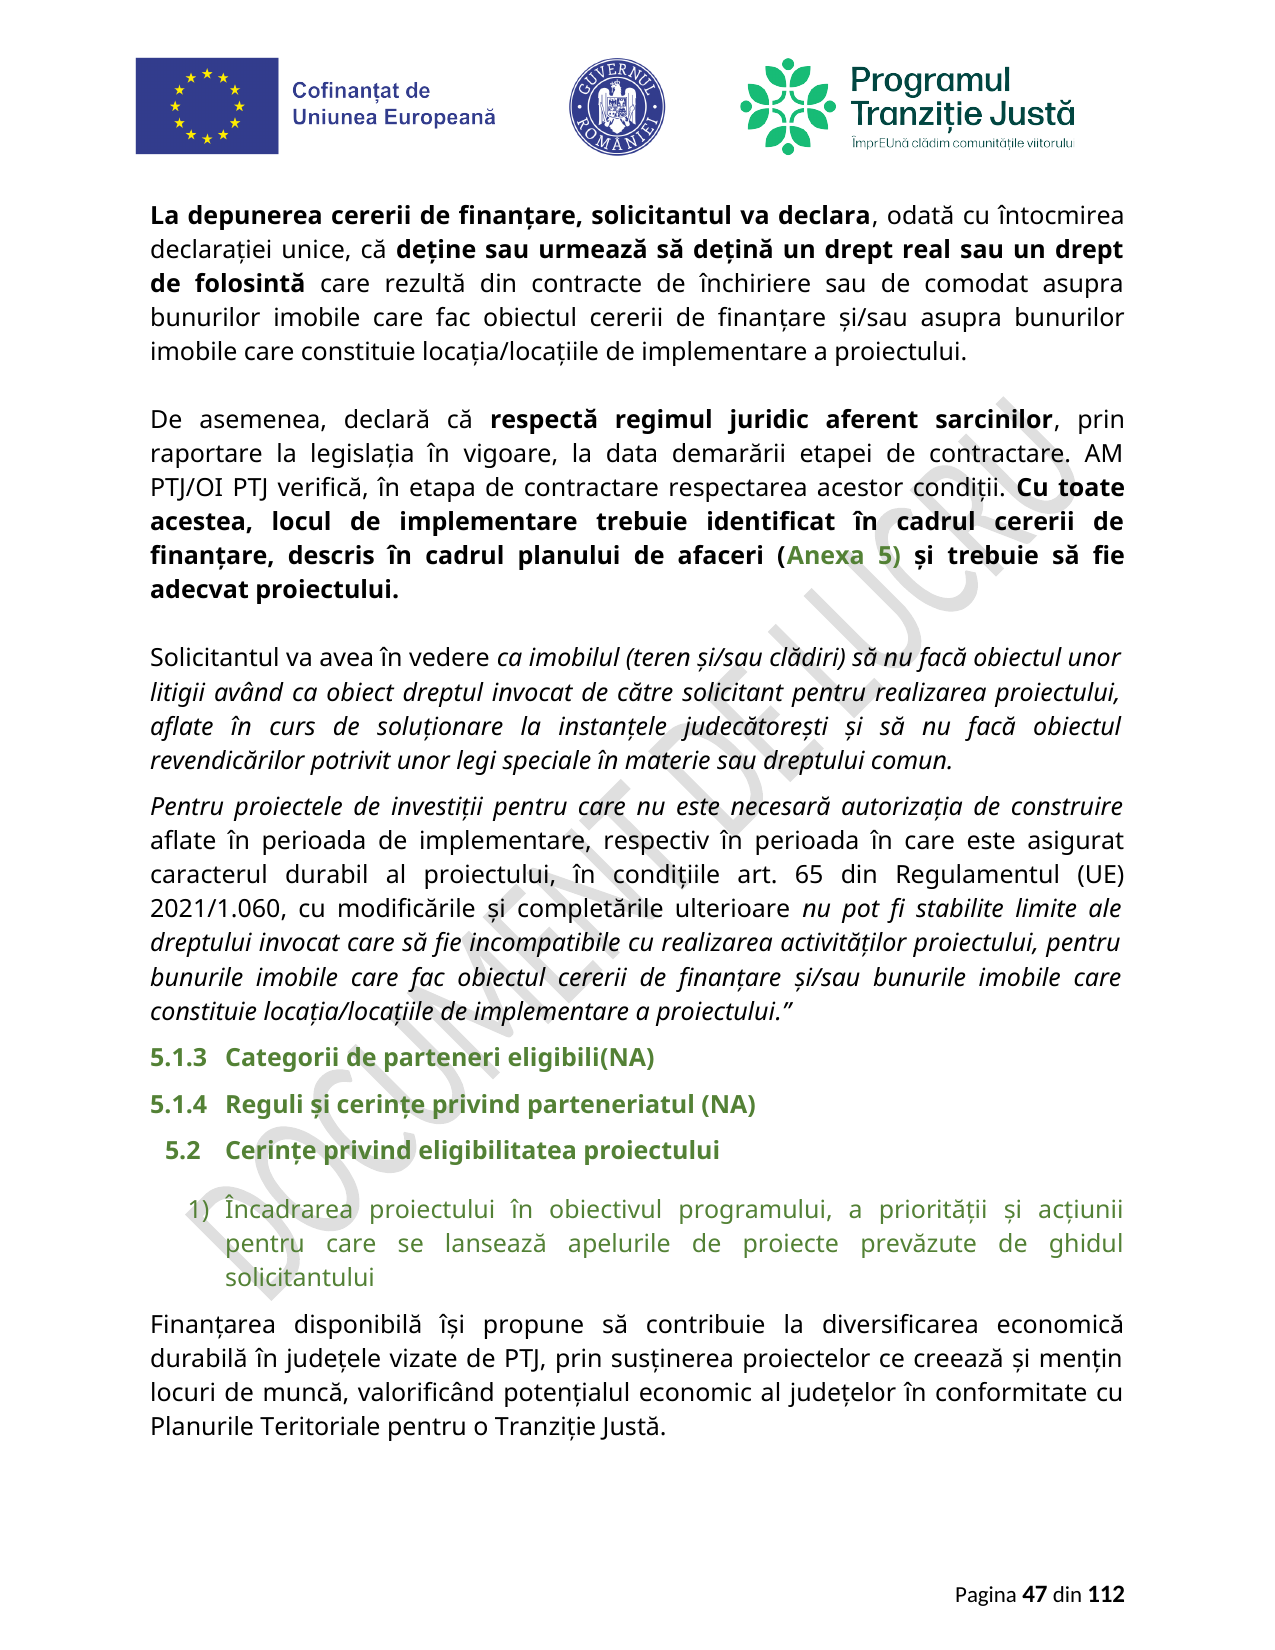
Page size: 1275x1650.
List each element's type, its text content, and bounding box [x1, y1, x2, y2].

subtitle Cerințe privind eligibilitatea proiectului [165, 1133, 1125, 1167]
text La depunerea cererii de finanțare, solicitantul va declara, odată cu întocmirea declarației unice, că deține sau urmează să dețină un drept real sau un drept de folosintă care rezultă din contracte de închiriere sau de comodat asupra bunurilor imobile care fac obiectul cererii de finanţare şi/sau asupra bunurilor imobile care constituie locaţia/locaţiile de implementare a proiectului. [150, 197, 1125, 368]
subtitle Reguli și cerințe privind parteneriatul (NA) [150, 1086, 1125, 1120]
text Finanțarea disponibilă își propune să contribuie la diversificarea economică durabilă în județele vizate de PTJ, prin susținerea proiectelor ce creează și mențin locuri de muncă, valorificând potențialul economic al județelor în conformitate cu Planurile Teritoriale pentru o Tranziție Justă. [150, 1307, 1125, 1443]
text De asemenea, declară că respectă regimul juridic aferent sarcinilor, prin raportare la legislația în vigoare, la data demarării etapei de contractare. AM PTJ/OI PTJ verifică, în etapa de contractare respectarea acestor condiții. Cu toate acestea, locul de implementare trebuie identificat în cadrul cererii de finanțare, descris în cadrul planului de afaceri (Anexa 5) și trebuie să fie adecvat proiectului. [150, 402, 1125, 606]
subtitle Categorii de parteneri eligibili (NA) [150, 1040, 1125, 1074]
text Pentru proiectele de investiții pentru care nu este necesară autorizația de construire aflate în perioada de implementare, respectiv în perioada în care este asigurat caracterul durabil al proiectului, în condiţiile art. 65 din Regulamentul (UE) 2021/1.060, cu modificările şi completările ulterioare nu pot fi stabilite limite ale dreptului invocat care să fie incompatibile cu realizarea activităților proiectului, pentru bunurile imobile care fac obiectul cererii de finanțare şi/sau bunurile imobile care constituie locaţia/locaţiile de implementare a proiectului.” [150, 789, 1125, 1027]
text Solicitantul va avea în vedere ca imobilul (teren și/sau clădiri) să nu facă obiectul unor litigii având ca obiect dreptul invocat de către solicitant pentru realizarea proiectului, aflate în curs de soluţionare la instanţele judecătoreşti și să nu facă obiectul revendicărilor potrivit unor legi speciale în materie sau dreptului comun. [150, 640, 1125, 776]
list Încadrarea proiectului în obiectivul programului, a priorității și acțiunii pentru care se lansează apelurile de proiecte prevăzute de ghidul solicitantului [187, 1192, 1125, 1294]
